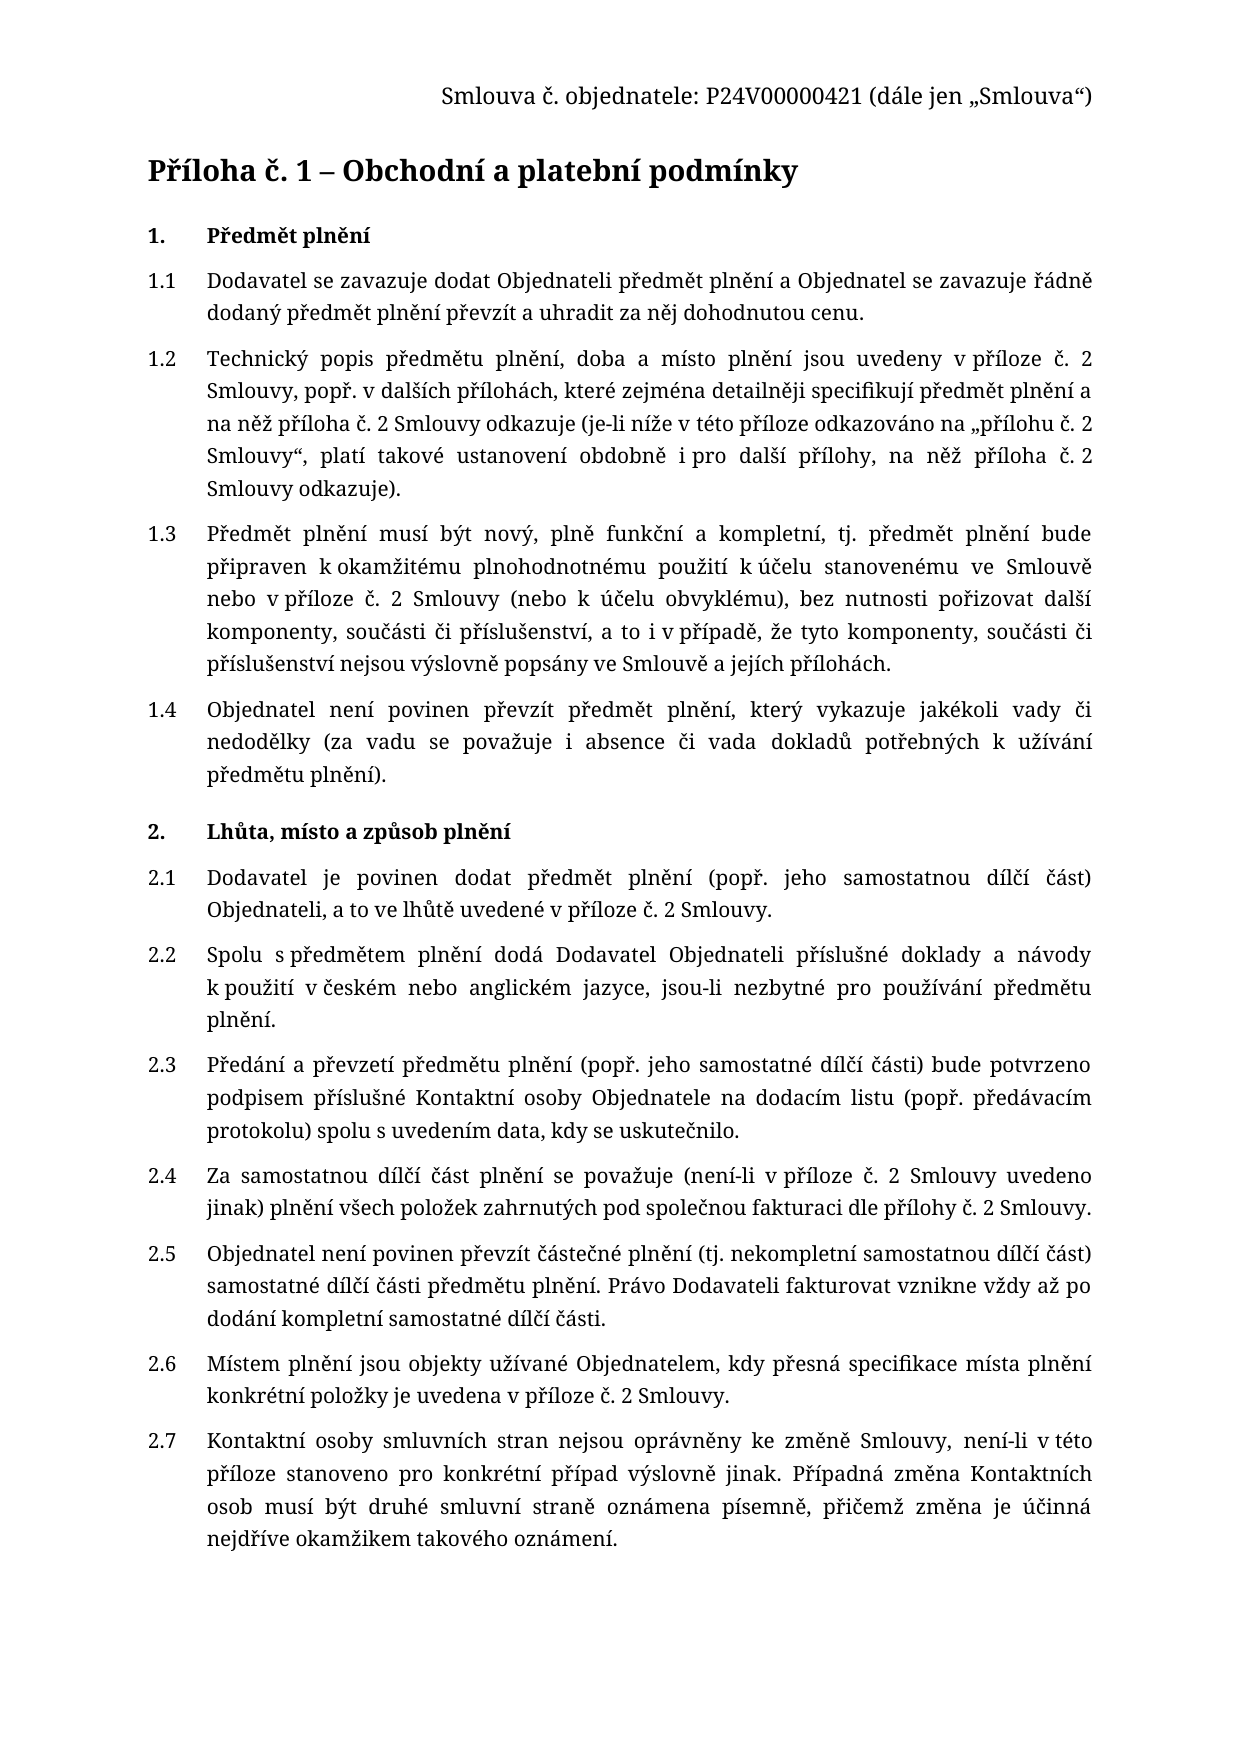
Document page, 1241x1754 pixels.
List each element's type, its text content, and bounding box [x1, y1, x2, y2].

list Předání a převzetí předmětu plnění (popř. jeho samostatné dílčí části) bude potvrzeno podpisem příslušné Kontaktní osoby Objednatele na dodacím listu (popř. předávacím protokolu) spolu s uvedením data, kdy se uskutečnilo. [148, 1051, 1093, 1144]
list Spolu s předmětem plnění dodá Dodavatel Objednateli příslušné doklady a návody k použití v českém nebo anglickém jazyce, jsou-li nezbytné pro používání předmětu plnění. [148, 940, 1093, 1034]
list Objednatel není povinen převzít částečné plnění (tj. nekompletní samostatnou dílčí část) samostatné dílčí části předmětu plnění. Právo Dodavateli fakturovat vznikne vždy až po dodání kompletní samostatné dílčí části. [148, 1239, 1093, 1332]
list Dodavatel se zavazuje dodat Objednateli předmět plnění a Objednatel se zavazuje řádně dodaný předmět plnění převzít a uhradit za něj dohodnutou cenu. [148, 266, 1093, 327]
list Předmět plnění [148, 221, 1093, 249]
list Za samostatnou dílčí část plnění se považuje (není-li v příloze č. 2 Smlouvy uvedeno jinak) plnění všech položek zahrnutých pod společnou fakturaci dle přílohy č. 2 Smlouvy. [148, 1161, 1093, 1222]
list Technický popis předmětu plnění, doba a místo plnění jsou uvedeny v příloze č. 2 Smlouvy, popř. v dalších přílohách, které zejména detailněji specifikují předmět plnění a na něž příloha č. 2 Smlouvy odkazuje (je-li níže v této příloze odkazováno na „přílohu č. 2 Smlouvy“, platí takové ustanovení obdobně i pro další přílohy, na něž příloha č. 2 Smlouvy odkazuje). [148, 344, 1093, 502]
list Lhůta, místo a způsob plnění [148, 817, 1093, 846]
list Předmět plnění musí být nový, plně funkční a kompletní, tj. předmět plnění bude připraven k okamžitému plnohodnotnému použití k účelu stanovenému ve Smlouvě nebo v příloze č. 2 Smlouvy (nebo k účelu obvyklému), bez nutnosti pořizovat další komponenty, součásti či příslušenství, a to i v případě, že tyto komponenty, součásti či příslušenství nejsou výslovně popsány ve Smlouvě a jejích přílohách. [148, 519, 1093, 678]
list Objednatel není povinen převzít předmět plnění, který vykazuje jakékoli vady či nedodělky (za vadu se považuje i absence či vada dokladů potřebných k užívání předmětu plnění). [148, 695, 1093, 788]
list Dodavatel je povinen dodat předmět plnění (popř. jeho samostatnou dílčí část) Objednateli, a to ve lhůtě uvedené v příloze č. 2 Smlouvy. [148, 863, 1093, 924]
text Příloha č. 1 – Obchodní a platební podmínky [148, 150, 1093, 190]
list Místem plnění jsou objekty užívané Objednatelem, kdy přesná specifikace místa plnění konkrétní položky je uvedena v příloze č. 2 Smlouvy. [148, 1349, 1093, 1410]
list Kontaktní osoby smluvních stran nejsou oprávněny ke změně Smlouvy, není-li v této příloze stanoveno pro konkrétní případ výslovně jinak. Případná změna Kontaktních osob musí být druhé smluvní straně oznámena písemně, přičemž změna je účinná nejdříve okamžikem takového oznámení. [148, 1427, 1093, 1553]
